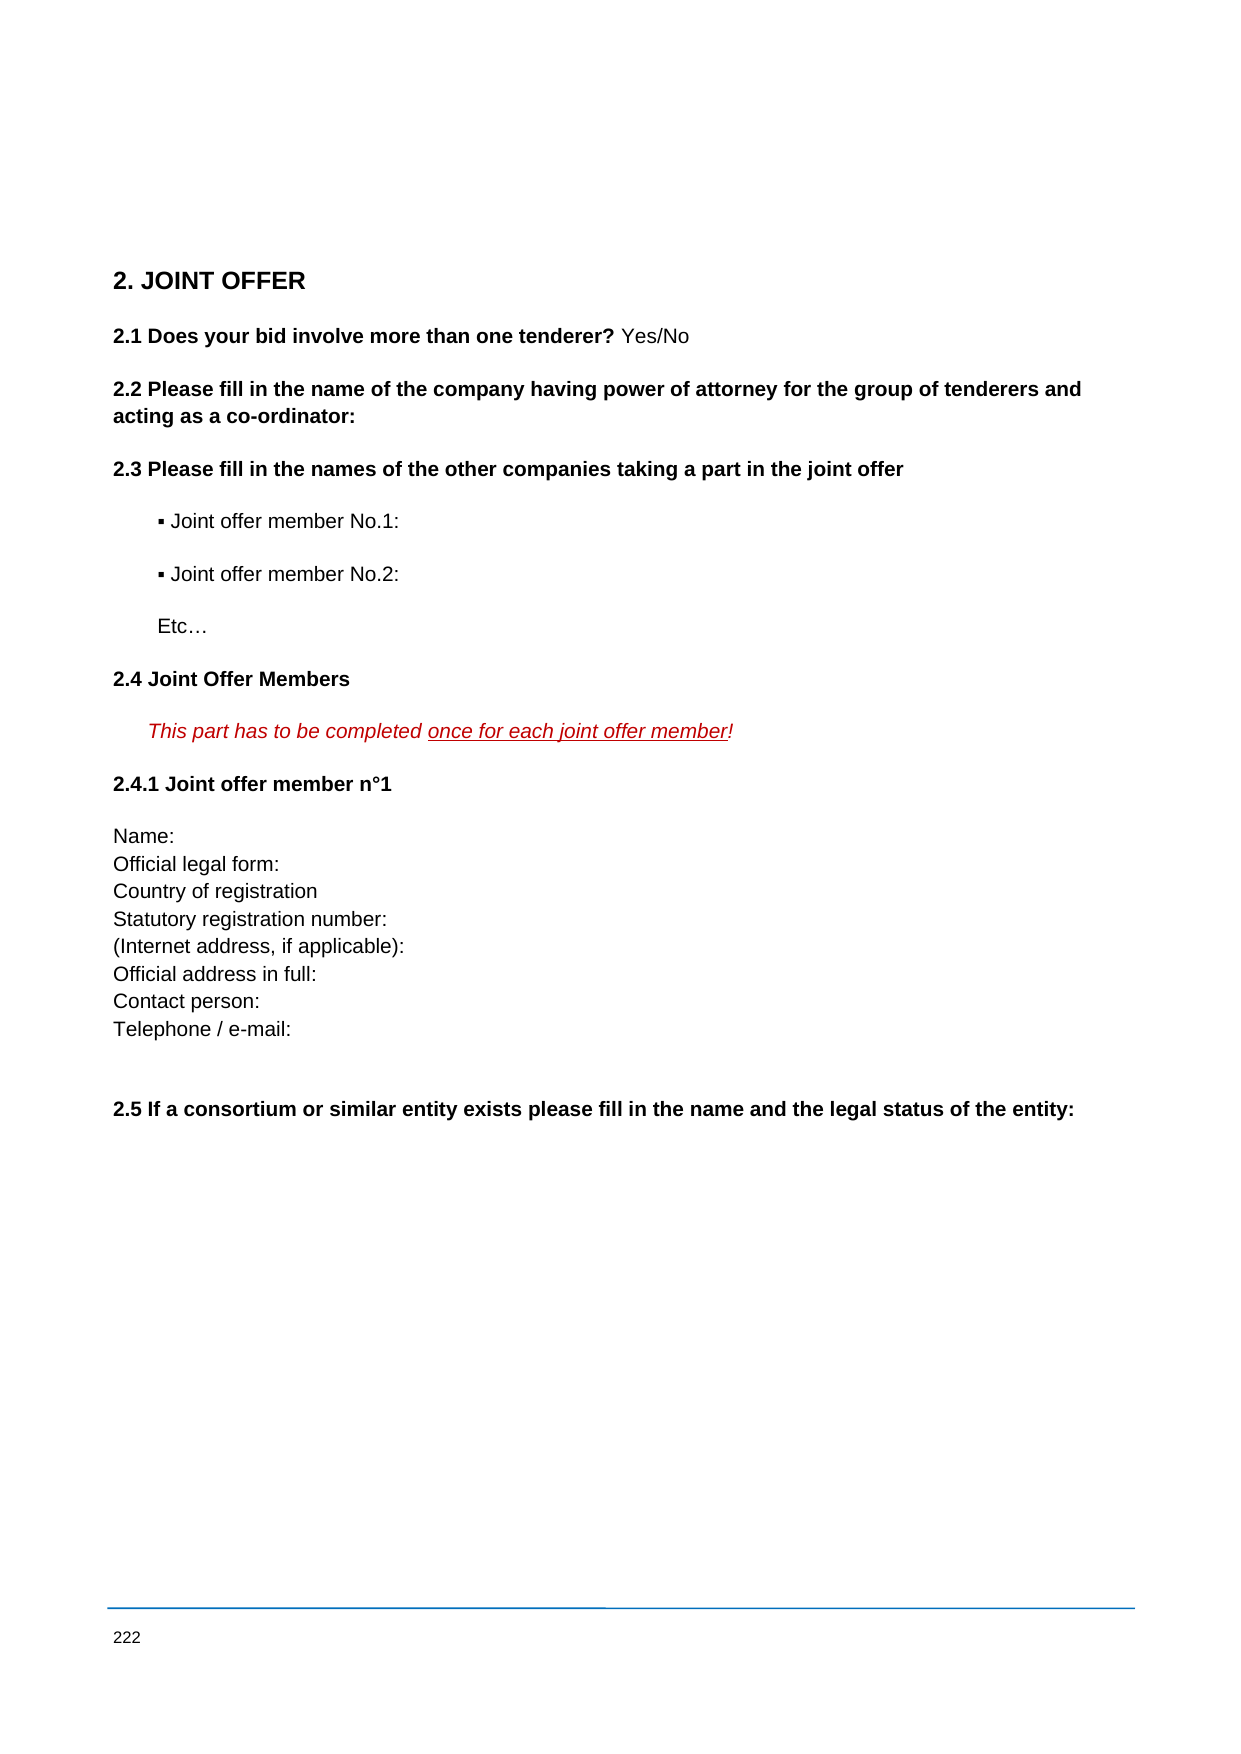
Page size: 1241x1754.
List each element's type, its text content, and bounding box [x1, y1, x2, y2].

text 2.5 If a consortium or similar entity exists please fill in the name and the legal status of the entity: [113, 1069, 1127, 1148]
text Name: Official legal form: Country of registration Statutory registration number: (Internet address, if applicable): Official address in full: Contact person: Telephone / e-mail: [113, 824, 1127, 1040]
text ▪ Joint offer member No.1: [157, 509, 1127, 533]
text 2.1 Does your bid involve more than one tenderer? Yes/No [113, 324, 1127, 348]
text Etc… [157, 614, 1127, 638]
text ▪ Joint offer member No.2: [157, 561, 1127, 585]
text 2. JOINT OFFER [113, 266, 1127, 294]
text This part has to be completed once for each joint offer member! [113, 719, 1127, 743]
text 2.2 Please fill in the name of the company having power of attorney for the group of tenderers and acting as a co-ordinator: [113, 376, 1127, 428]
text 2.4 Joint Offer Members [113, 666, 1127, 690]
text 2.4.1 Joint offer member n°1 [113, 771, 1127, 795]
text 2.3 Please fill in the names of the other companies taking a part in the joint offer [113, 456, 1127, 480]
